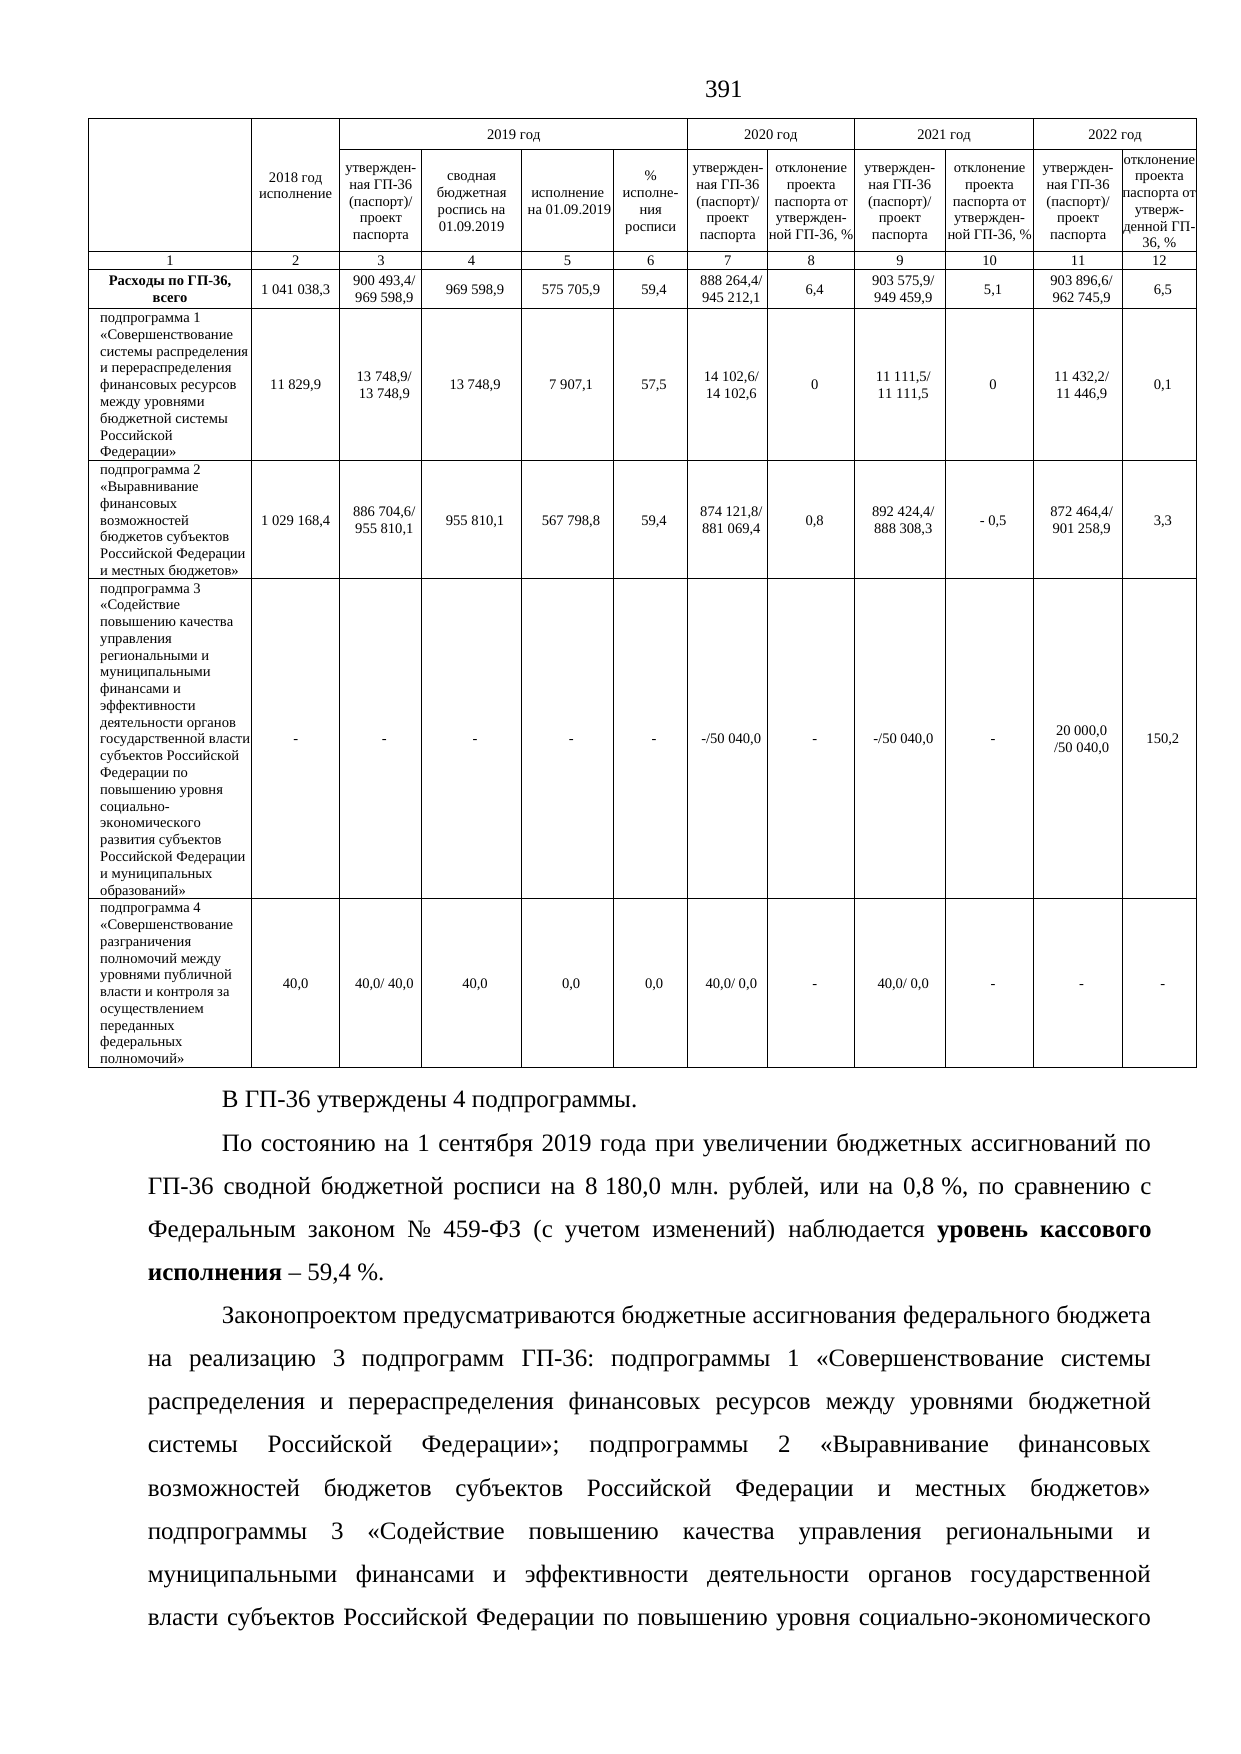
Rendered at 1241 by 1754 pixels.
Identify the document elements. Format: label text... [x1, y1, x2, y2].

table_cell 567 798,8 [522, 461, 613, 578]
table_cell утвержден-ная ГП-36 (паспорт)/ проект паспорта [688, 150, 767, 251]
table_cell 6,4 [768, 270, 854, 308]
table_cell 7 [688, 252, 767, 269]
table_cell отклонение проекта паспорта от утвержден-ной ГП-36, % [768, 150, 854, 251]
table_cell 10 [946, 252, 1033, 269]
table_cell 0,8 [768, 461, 854, 578]
table_cell - [340, 579, 421, 898]
table_cell подпрограмма 4 «Совершенствование разграничения полномочий между уровнями публичной власти и контроля за осуществлением переданных федеральных полномочий» [89, 899, 251, 1067]
table_header [89, 119, 251, 251]
table_cell отклонение проекта паспорта от утвержден-ной ГП-36, % [946, 150, 1033, 251]
table_cell утвержден-ная ГП-36 (паспорт)/ проект паспорта [855, 150, 945, 251]
table_cell 2 [252, 252, 339, 269]
table_cell 575 705,9 [522, 270, 613, 308]
table_cell - [768, 899, 854, 1067]
table_cell - [1034, 899, 1122, 1067]
table_cell 20 000,0 /50 040,0 [1034, 579, 1122, 898]
table_cell 6 [614, 252, 687, 269]
table_cell -/50 040,0 [855, 579, 945, 898]
text В ГП-36 утверждены 4 подпрограммы. [148, 1084, 1152, 1113]
table_cell 5,1 [946, 270, 1033, 308]
table_cell 40,0 [422, 899, 521, 1067]
table_header 2019 год [340, 119, 687, 149]
table_cell 872 464,4/ 901 258,9 [1034, 461, 1122, 578]
table_cell 11 [1034, 252, 1122, 269]
table_cell Расходы по ГП-36, всего [89, 270, 251, 308]
table_header 2021 год [855, 119, 1033, 149]
table_cell подпрограмма 2 «Выравнивание финансовых возможностей бюджетов субъектов Российской Федерации и местных бюджетов» [89, 461, 251, 578]
table_cell 0,1 [1123, 309, 1196, 460]
table_cell - [1123, 899, 1196, 1067]
table_cell 888 264,4/ 945 212,1 [688, 270, 767, 308]
table_cell 11 111,5/ 11 111,5 [855, 309, 945, 460]
table_cell - [946, 899, 1033, 1067]
table_cell 59,4 [614, 461, 687, 578]
table_cell - [768, 579, 854, 898]
table_cell -/50 040,0 [688, 579, 767, 898]
table_cell 969 598,9 [422, 270, 521, 308]
table_cell отклонение проекта паспорта от утверж-денной ГП-36, % [1123, 150, 1196, 251]
table_cell 13 748,9 [422, 309, 521, 460]
table_cell 40,0/ 0,0 [688, 899, 767, 1067]
table_cell 3 [340, 252, 421, 269]
table_cell 903 896,6/ 962 745,9 [1034, 270, 1122, 308]
table_cell 0,0 [522, 899, 613, 1067]
table_cell 874 121,8/ 881 069,4 [688, 461, 767, 578]
table_header 2020 год [688, 119, 854, 149]
table_cell 40,0 [252, 899, 339, 1067]
table_header 2018 год исполнение [252, 119, 339, 251]
table_cell 40,0/ 40,0 [340, 899, 421, 1067]
table_cell 4 [422, 252, 521, 269]
table_cell 1 029 168,4 [252, 461, 339, 578]
table_cell 903 575,9/ 949 459,9 [855, 270, 945, 308]
table_cell утвержден-ная ГП-36 (паспорт)/ проект паспорта [1034, 150, 1122, 251]
table_cell 0 [768, 309, 854, 460]
table_cell - [614, 579, 687, 898]
table_cell 900 493,4/ 969 598,9 [340, 270, 421, 308]
table_cell 9 [855, 252, 945, 269]
table_cell % исполне-ния росписи [614, 150, 687, 251]
table_cell подпрограмма 3 «Содействие повышению качества управления региональными и муниципальными финансами и эффективности деятельности органов государственной власти субъектов Российской Федерации по повышению уровня социально-экономического развития субъектов Российской Федерации и муниципальных образований» [89, 579, 251, 898]
table_cell 11 432,2/ 11 446,9 [1034, 309, 1122, 460]
table_cell 14 102,6/ 14 102,6 [688, 309, 767, 460]
table_cell 8 [768, 252, 854, 269]
table_cell подпрограмма 1 «Совершенствование системы распределения и перераспределения финансовых ресурсов между уровнями бюджетной системы Российской Федерации» [89, 309, 251, 460]
table_cell 1 [89, 252, 251, 269]
table_header 2022 год [1034, 119, 1196, 149]
table_cell 892 424,4/ 888 308,3 [855, 461, 945, 578]
table_cell 1 041 038,3 [252, 270, 339, 308]
table_cell 6,5 [1123, 270, 1196, 308]
table_cell 11 829,9 [252, 309, 339, 460]
table_cell исполнение на 01.09.2019 [522, 150, 613, 251]
table_cell сводная бюджетная роспись на 01.09.2019 [422, 150, 521, 251]
table_cell 150,2 [1123, 579, 1196, 898]
table_cell 12 [1123, 252, 1196, 269]
table_cell - [946, 579, 1033, 898]
table_cell 59,4 [614, 270, 687, 308]
table_cell 57,5 [614, 309, 687, 460]
table_cell - [422, 579, 521, 898]
table_cell - [252, 579, 339, 898]
table_cell 886 704,6/ 955 810,1 [340, 461, 421, 578]
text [148, 1300, 1152, 1631]
table_cell 40,0/ 0,0 [855, 899, 945, 1067]
table_cell 3,3 [1123, 461, 1196, 578]
table_cell - [522, 579, 613, 898]
table_cell 0 [946, 309, 1033, 460]
table_cell утвержден-ная ГП-36 (паспорт)/ проект паспорта [340, 150, 421, 251]
table_cell 13 748,9/ 13 748,9 [340, 309, 421, 460]
table_cell - 0,5 [946, 461, 1033, 578]
table_cell 955 810,1 [422, 461, 521, 578]
text По состоянию на 1 сентября 2019 года при увеличении бюджетных ассигнований по ГП-36 сводной бюджетной росписи на 8 180,0 млн. рублей, или на 0,8 %, по сравнению с Федеральным законом № 459-ФЗ (с учетом изменений) наблюдается уровень кассового исполнения – 59,4 %. [148, 1128, 1152, 1286]
table_cell 7 907,1 [522, 309, 613, 460]
table_cell 0,0 [614, 899, 687, 1067]
table_cell 5 [522, 252, 613, 269]
